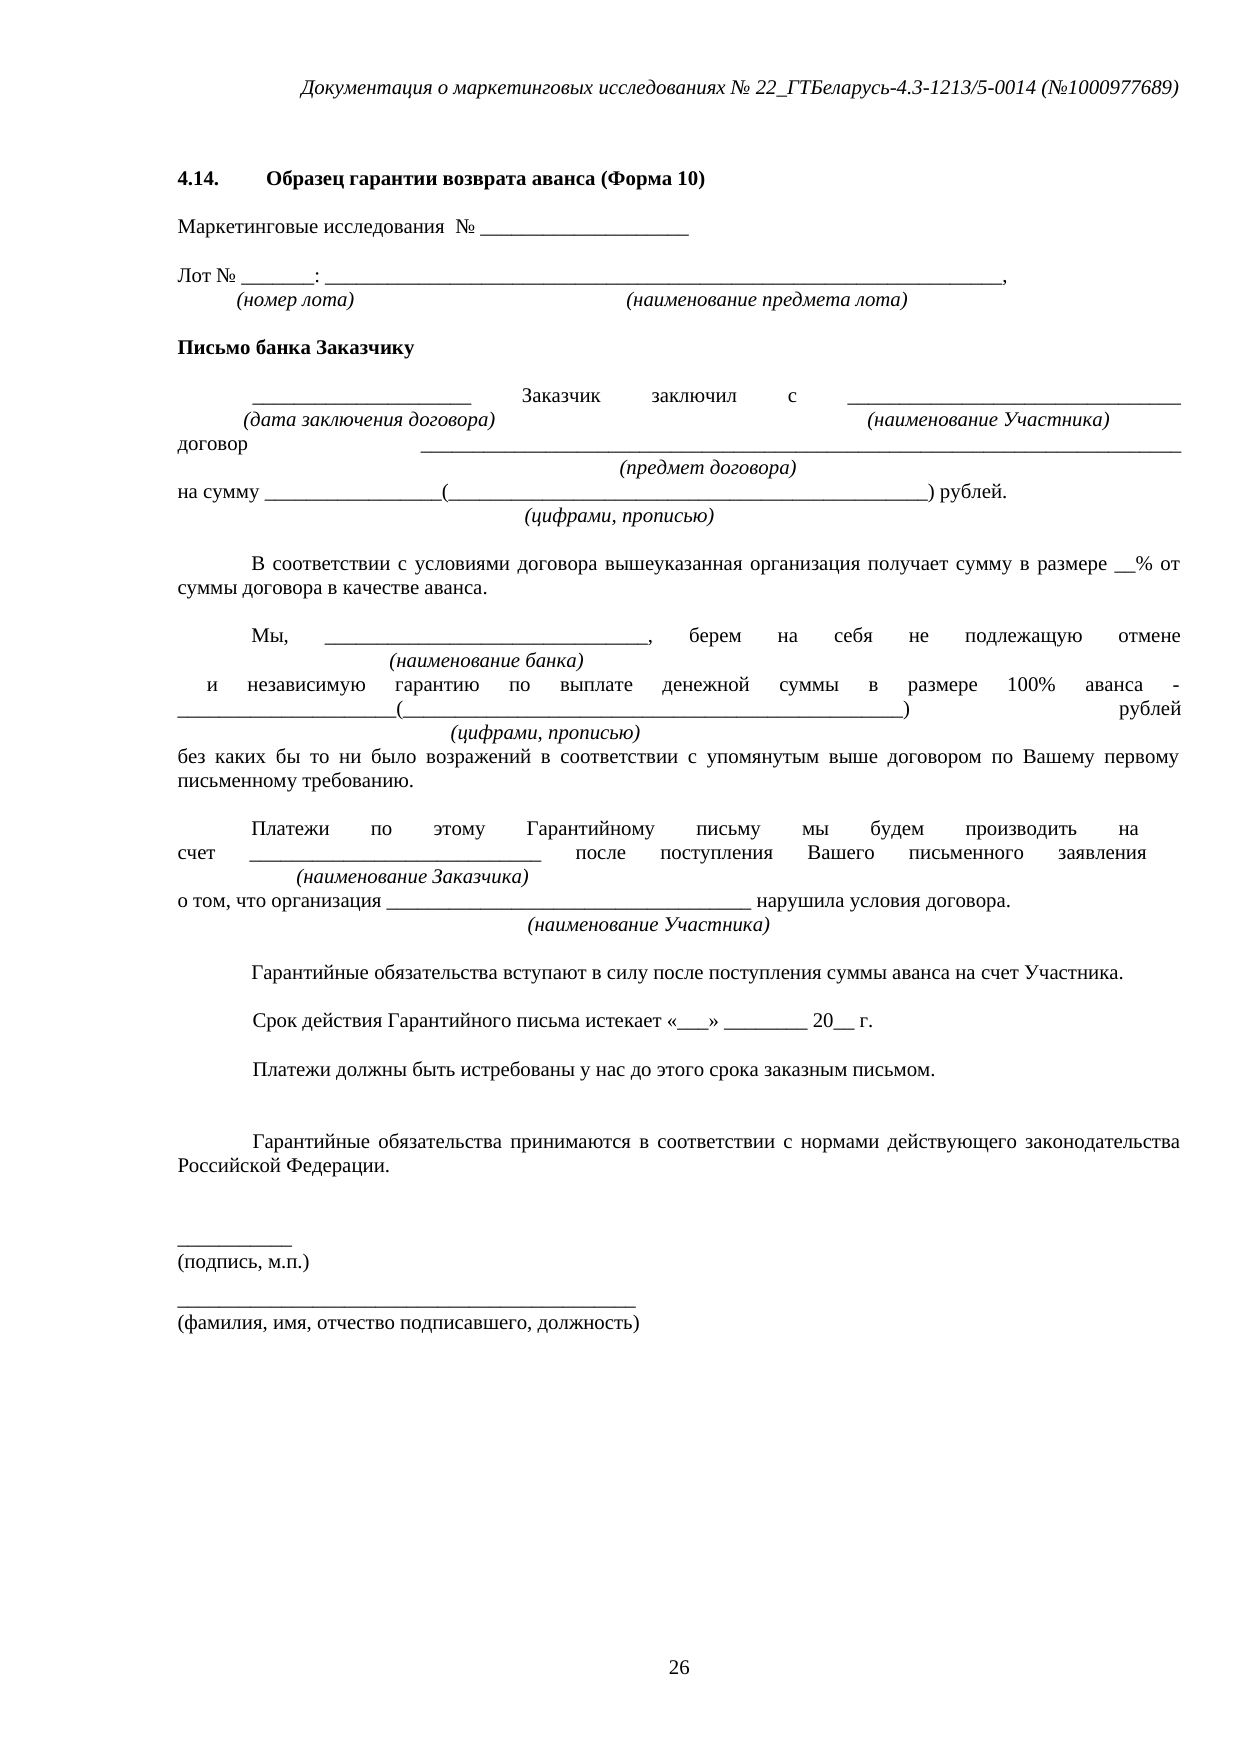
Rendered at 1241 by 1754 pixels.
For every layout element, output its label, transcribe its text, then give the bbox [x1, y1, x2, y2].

text о том, что организация ___________________________________ нарушила условия договора. [177, 888, 1181, 912]
text без каких бы то ни было возражений в соответствии с упомянутым выше договором по Вашему первому письменному требованию. [177, 744, 1181, 792]
text (фамилия, имя, отчество подписавшего, должность) [177, 1310, 1181, 1334]
list Образец гарантии возврата аванса (Форма 10) [177, 166, 1181, 190]
text Мы, _______________________________, берем на себя не подлежащую отмене (наименование банка) [177, 623, 1181, 672]
text на сумму _________________(______________________________________________) рублей. [177, 479, 1181, 503]
text ___________ [177, 1225, 1181, 1249]
text В соответствии с условиями договора вышеуказанная организация получает сумму в размере __% от суммы договора в качестве аванса. [177, 551, 1181, 599]
text (наименование Участника) [177, 912, 1181, 936]
text Платежи по этому Гарантийному письму мы будем производить на счет ____________________________ после поступления Вашего письменного заявления (наименование Заказчика) [177, 816, 1181, 888]
text Маркетинговые исследования № ____________________ [177, 214, 1181, 238]
text Письмо банка Заказчику [177, 335, 1181, 359]
text Лот № _______: _________________________________________________________________, [177, 262, 1181, 287]
text (цифрами, прописью) [177, 503, 1181, 527]
text _____________________ Заказчик заключил с ________________________________ (дата заключения договора) (наименование Участника) [177, 383, 1181, 431]
text Платежи должны быть истребованы у нас до этого срока заказным письмом. [177, 1057, 1181, 1081]
text ____________________________________________ [177, 1286, 1181, 1310]
text Гарантийные обязательства принимаются в соответствии с нормами действующего законодательства Российской Федерации. [177, 1129, 1181, 1177]
text договор _________________________________________________________________________ (предмет договора) [177, 431, 1181, 479]
text (подпись, м.п.) [177, 1249, 1181, 1273]
text Гарантийные обязательства вступают в силу после поступления суммы аванса на счет Участника. [177, 960, 1181, 984]
text и независимую гарантию по выплате денежной суммы в размере 100% аванса - _____________________(________________________________________________) рублей (цифрами, прописью) [177, 672, 1181, 744]
text (номер лота) (наименование предмета лота) [177, 287, 1181, 311]
text Срок действия Гарантийного письма истекает «___» ________ 20__ г. [177, 1008, 1181, 1032]
